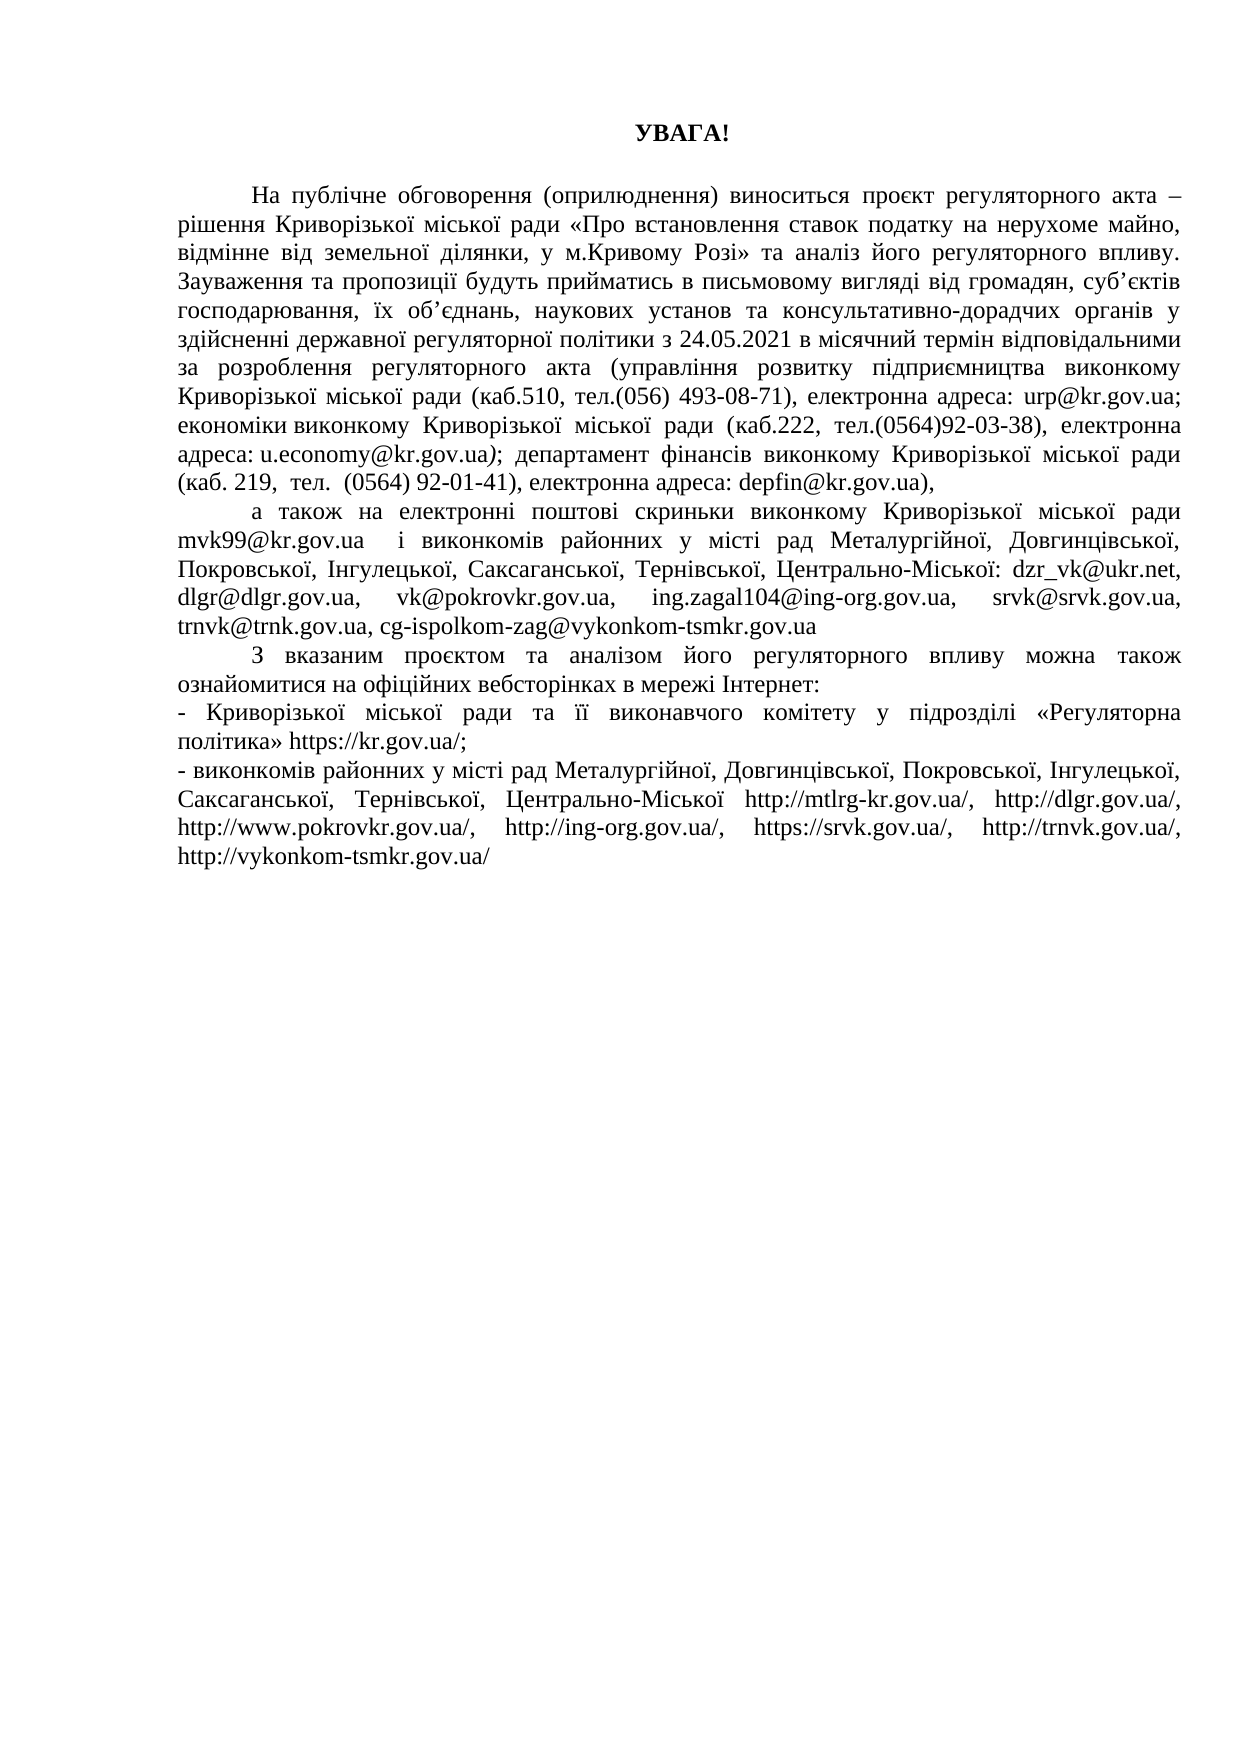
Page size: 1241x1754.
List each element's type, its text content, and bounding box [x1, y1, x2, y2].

text З вказаним проєктом та аналізом його регуляторного впливу можна також ознайомитися на офіційних вебсторінках в мережі Інтернет: [177, 640, 1181, 697]
text - виконкомів районних у місті рад Металургійної, Довгинцівської, Покровської, Інгулецької, Саксаганської, Тернівської, Центрально-Міської http://mtlrg-kr.gov.ua/, http://dlgr.gov.ua/, http://www.pokrovkr.gov.ua/, http://ing-org.gov.ua/, https://srvk.gov.ua/, http://trnvk.gov.ua/, http://vykonkom-tsmkr.gov.ua/ [177, 755, 1181, 870]
text а також на електронні поштові скриньки виконкому Криворізької міської ради mvk99@kr.gov.ua і виконкомів районних у місті рад Металургійної, Довгинцівської, Покровської, Інгулецької, Саксаганської, Тернівської, Центрально-Міської: dzr_vk@ukr.net, dlgr@dlgr.gov.ua, vk@pokrovkr.gov.ua, ing.zagal104@ing-org.gov.ua, srvk@srvk.gov.ua, trnvk@trnk.gov.ua, cg-ispolkom-zag@vykonkom-tsmkr.gov.ua [177, 496, 1181, 640]
text На публічне обговорення (оприлюднення) виноситься проєкт регуляторного акта – рішення Криворізької міської ради «Про встановлення ставок податку на нерухоме майно, відмінне від земельної ділянки, у м.Кривому Розі» та аналіз його регуляторного впливу. Зауваження та пропозиції будуть прийматись в письмовому вигляді від громадян, суб’єктів господарювання, їх об’єднань, наукових установ та консультативно-дорадчих органів у здійсненні державної регуляторної політики з 24.05.2021 в місячний термін відповідальними за розроблення регуляторного акта (управління розвитку підприємництва виконкому Криворізької міської ради (каб.510, тел.(056) 493-08-71), електронна адреса: urp@kr.gov.ua; економіки виконкому Криворізької міської ради (каб.222, тел.(0564)92-03-38), електронна адреса: u.economy@kr.gov.ua); департамент фінансів виконкому Криворізької міської ради (каб. 219, тел. (0564) 92-01-41), електронна адреса: depfin@kr.gov.ua), [177, 180, 1181, 496]
text - Криворізької міської ради та її виконавчого комітету у підрозділі «Регуляторна політика» https://kr.gov.ua/; [177, 697, 1181, 755]
text УВАГА! [177, 118, 1181, 148]
